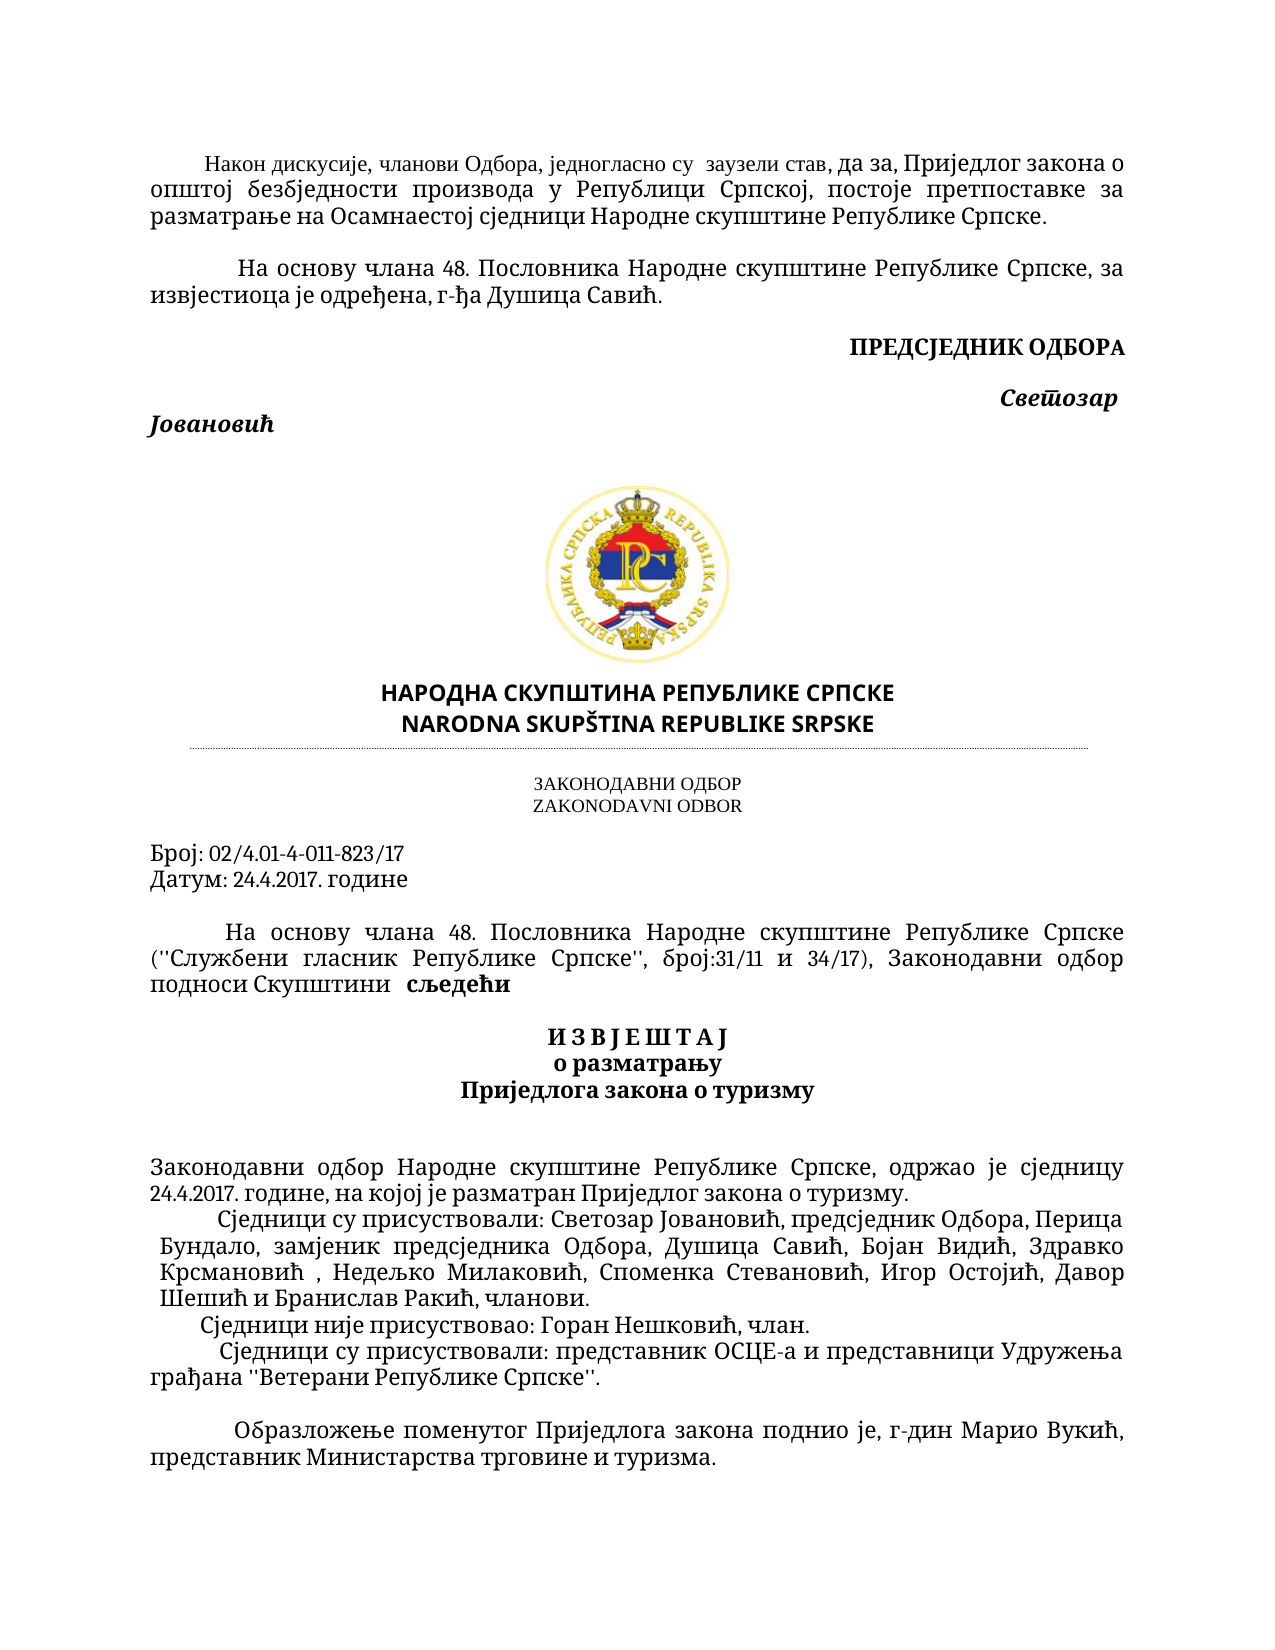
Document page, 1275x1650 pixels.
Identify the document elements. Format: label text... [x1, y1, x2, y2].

text о разматрању [150, 1051, 1125, 1078]
text Приједлога закона о туризму [150, 1078, 1125, 1104]
text Образложење поменутог Приједлога закона поднио је, г-дин Марио Вукић, представник Министарства трговине и туризма. [150, 1418, 1125, 1471]
text Након дискусије, чланови Одбора, једногласно су заузели став, да за, Приједлог закона о општој безбједности производа у Републици Српској, постоје претпоставке за разматрање на Осамнаестој сједници Народне скупштине Републике Српске. [150, 150, 1125, 230]
text Сједници су присуствовали: представник ОСЦЕ-а и представници Удружења грађана ''Ветерани Републике Српске''. [150, 1339, 1125, 1392]
text Сједници није присуствовао: Горан Нешковић, члан. [159, 1312, 1125, 1339]
text NARODNA SKUPŠTINA REPUBLIKE SRPSKE [150, 708, 1125, 740]
text Законодавни одбор Народне скупштине Републике Српске, одржао је сједницу 24.4.2017. године, на којој је разматран Приједлог закона о туризму. [150, 1104, 1125, 1207]
text НАРОДНА СКУПШТИНА РЕПУБЛИКЕ СРПСКЕ [150, 677, 1125, 708]
text ZAKONODAVNI ODBOR [150, 795, 1125, 816]
text И З В Ј Е Ш Т А Ј [150, 1025, 1125, 1051]
text Светозар Јовановић [150, 386, 1125, 438]
text ПРЕДСЈЕДНИК ОДБОРA [150, 335, 1125, 362]
text На основу члана 48. Пословника Народне скупштине Републике Српске, за извјестиоца је одређена, г-ђа Душица Савић. [150, 256, 1125, 309]
text Датум: 24.4.2017. године [150, 867, 1125, 893]
text Број: 02/4.01-4-011-823/17 [150, 840, 1125, 867]
text ЗАКОНОДАВНИ ОДБОР [150, 773, 1125, 795]
text Сједници су присуствовали: Светозар Јовановић, предсједник Одбора, Перица Бундало, замјеник предсједника Одбора, Душица Савић, Бојан Видић, Здравко Крсмановић , Недељко Милаковић, Споменка Стевановић, Игор Остојић, Давор Шешић и Бранислав Ракић, чланови. [159, 1207, 1125, 1312]
text На основу члана 48. Пословника Народне скупштине Републике Српске (''Службени гласник Републике Српске'', број:31/11 и 34/17), Законодавни одбор подноси Скупштини сљедећи [150, 919, 1125, 998]
